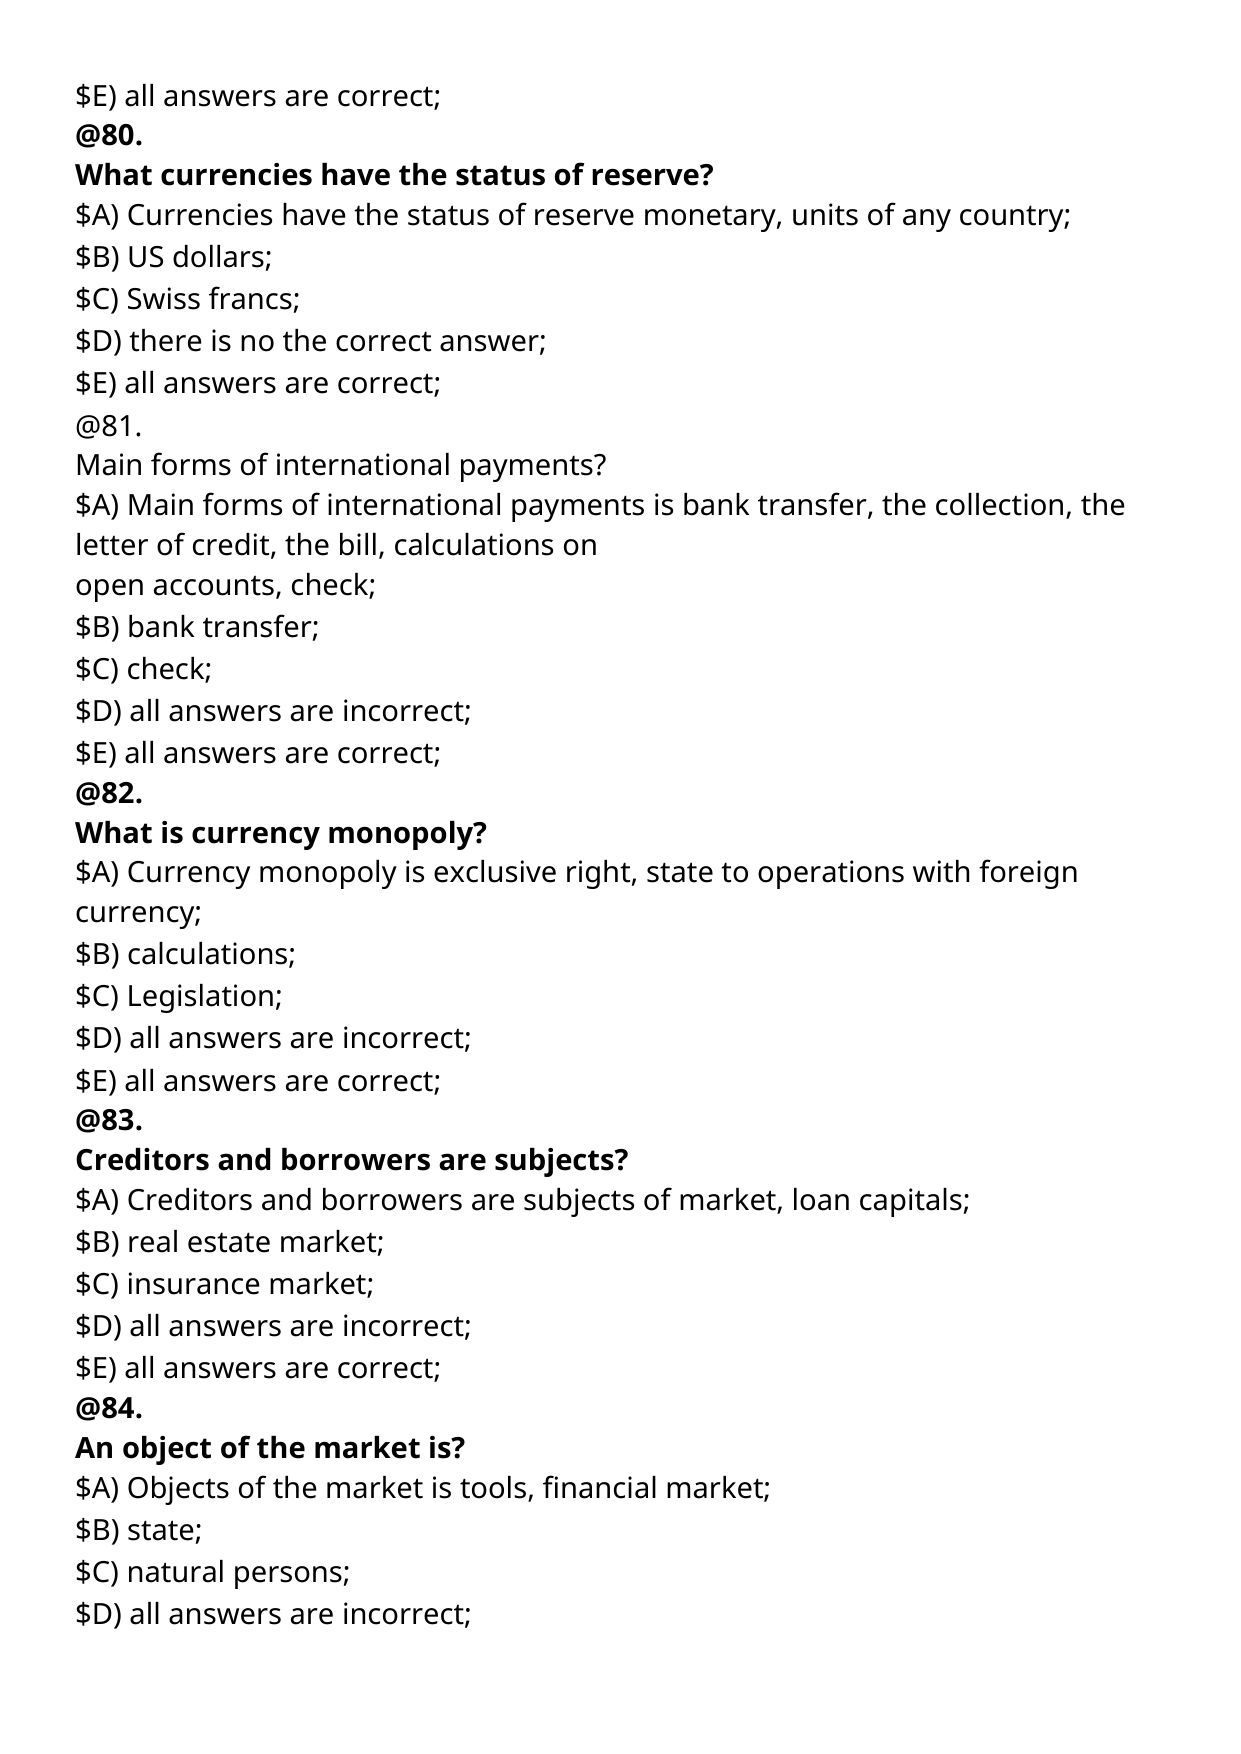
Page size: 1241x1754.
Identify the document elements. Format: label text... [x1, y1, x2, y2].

text $C) Legislation; [75, 976, 1165, 1015]
text $B) calculations; [75, 933, 1165, 973]
text $C) natural persons; [75, 1551, 1165, 1591]
text @81. Main forms of international payments? $A) Main forms of international payments is bank transfer, the collection, the letter of credit, the bill, calculations on open accounts, check; [75, 405, 1165, 603]
text $C) Swiss francs; [75, 278, 1165, 318]
text $E) all answers are correct; @83. Creditors and borrowers are subjects? $A) Creditors and borrowers are subjects of market, loan capitals; [75, 1060, 1165, 1219]
text $E) all answers are correct; [75, 363, 1165, 402]
text $D) all answers are incorrect; [75, 690, 1165, 730]
text $E) all answers are correct; @80. What currencies have the status of reserve? $A) Currencies have the status of reserve monetary, units of any country; [75, 75, 1165, 234]
text $B) bank transfer; [75, 606, 1165, 646]
text $C) check; [75, 648, 1165, 688]
text $E) all answers are correct; @82. What is currency monopoly? $A) Currency monopoly is exclusive right, state to operations with foreign currency; [75, 732, 1165, 931]
text $B) US dollars; [75, 236, 1165, 276]
text $B) real estate market; [75, 1221, 1165, 1261]
text $D) all answers are incorrect; [75, 1018, 1165, 1057]
text $B) state; [75, 1509, 1165, 1549]
text $D) all answers are incorrect; [75, 1306, 1165, 1345]
text $D) there is no the correct answer; [75, 321, 1165, 360]
text $C) insurance market; [75, 1263, 1165, 1303]
text $D) all answers are incorrect; [75, 1593, 1165, 1633]
text $E) all answers are correct; @84. An object of the market is? $A) Objects of the market is tools, financial market; [75, 1348, 1165, 1507]
